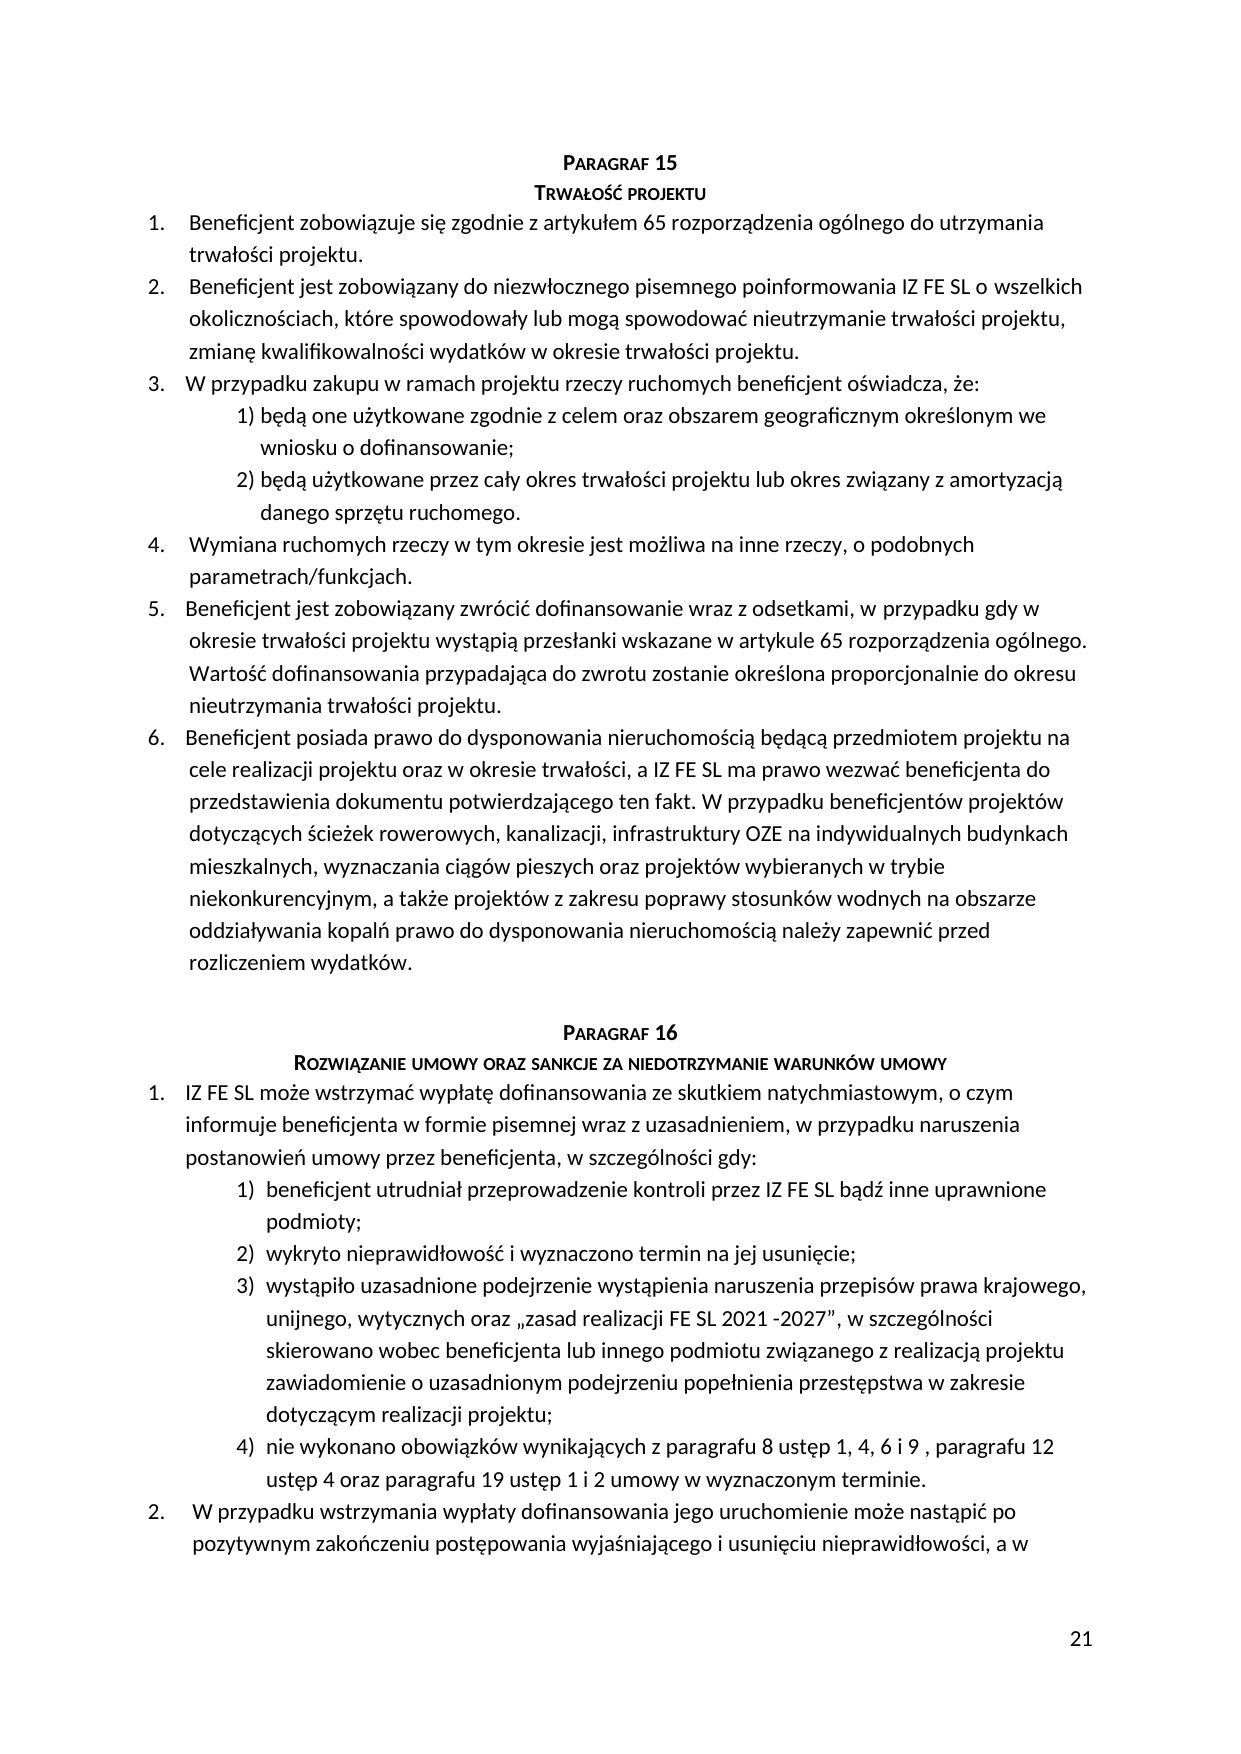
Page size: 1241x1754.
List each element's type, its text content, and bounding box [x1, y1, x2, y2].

list będą one użytkowane zgodnie z celem oraz obszarem geograficznym określonym we wniosku o dofinansowanie; [236, 401, 1093, 461]
subtitle Paragraf 15 Trwałość projektu [148, 148, 1093, 206]
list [148, 1497, 1093, 1557]
list Beneficjent posiada prawo do dysponowania nieruchomością będącą przedmiotem projektu na cele realizacji projektu oraz w okresie trwałości, a IZ FE SL ma prawo wezwać beneficjenta do przedstawienia dokumentu potwierdzającego ten fakt. W przypadku beneficjentów projektów dotyczących ścieżek rowerowych, kanalizacji, infrastruktury OZE na indywidualnych budynkach mieszkalnych, wyznaczania ciągów pieszych oraz projektów wybieranych w trybie niekonkurencyjnym, a także projektów z zakresu poprawy stosunków wodnych na obszarze oddziaływania kopalń prawo do dysponowania nieruchomością należy zapewnić przed rozliczeniem wydatków. [148, 723, 1093, 976]
subtitle Paragraf 16 Rozwiązanie umowy oraz sankcje za niedotrzymanie warunków umowy [148, 1018, 1093, 1076]
list Beneficjent jest zobowiązany zwrócić dofinansowanie wraz z odsetkami, w przypadku gdy w okresie trwałości projektu wystąpią przesłanki wskazane w artykule 65 rozporządzenia ogólnego. Wartość dofinansowania przypadająca do zwrotu zostanie określona proporcjonalnie do okresu nieutrzymania trwałości projektu. [148, 594, 1093, 719]
list Wymiana ruchomych rzeczy w tym okresie jest możliwa na inne rzeczy, o podobnych parametrach/funkcjach. [148, 530, 1093, 590]
list IZ FE SL może wstrzymać wypłatę dofinansowania ze skutkiem natychmiastowym, o czym informuje beneficjenta w formie pisemnej wraz z uzasadnieniem, w przypadku naruszenia postanowień umowy przez beneficjenta, w szczególności gdy: [148, 1078, 1093, 1171]
list Beneficjent jest zobowiązany do niezwłocznego pisemnego poinformowania IZ FE SL o wszelkich okolicznościach, które spowodowały lub mogą spowodować nieutrzymanie trwałości projektu, zmianę kwalifikowalności wydatków w okresie trwałości projektu. [148, 272, 1093, 365]
list nie wykonano obowiązków wynikających z paragrafu 8 ustęp 1, 4, 6 i 9 , paragrafu 12 ustęp 4 oraz paragrafu 19 ustęp 1 i 2 umowy w wyznaczonym terminie. [236, 1432, 1093, 1493]
list wykryto nieprawidłowość i wyznaczono termin na jej usunięcie; [236, 1239, 1093, 1267]
list wystąpiło uzasadnione podejrzenie wystąpienia naruszenia przepisów prawa krajowego, unijnego, wytycznych oraz „zasad realizacji FE SL 2021 -2027”, w szczególności skierowano wobec beneficjenta lub innego podmiotu związanego z realizacją projektu zawiadomienie o uzasadnionym podejrzeniu popełnienia przestępstwa w zakresie dotyczącym realizacji projektu; [236, 1272, 1093, 1428]
list będą użytkowane przez cały okres trwałości projektu lub okres związany z amortyzacją danego sprzętu ruchomego. [236, 466, 1093, 526]
list W przypadku zakupu w ramach projektu rzeczy ruchomych beneficjent oświadcza, że: [148, 369, 1093, 397]
list Beneficjent zobowiązuje się zgodnie z artykułem 65 rozporządzenia ogólnego do utrzymania trwałości projektu. [148, 208, 1093, 268]
list beneficjent utrudniał przeprowadzenie kontroli przez IZ FE SL bądź inne uprawnione podmioty; [236, 1175, 1093, 1235]
